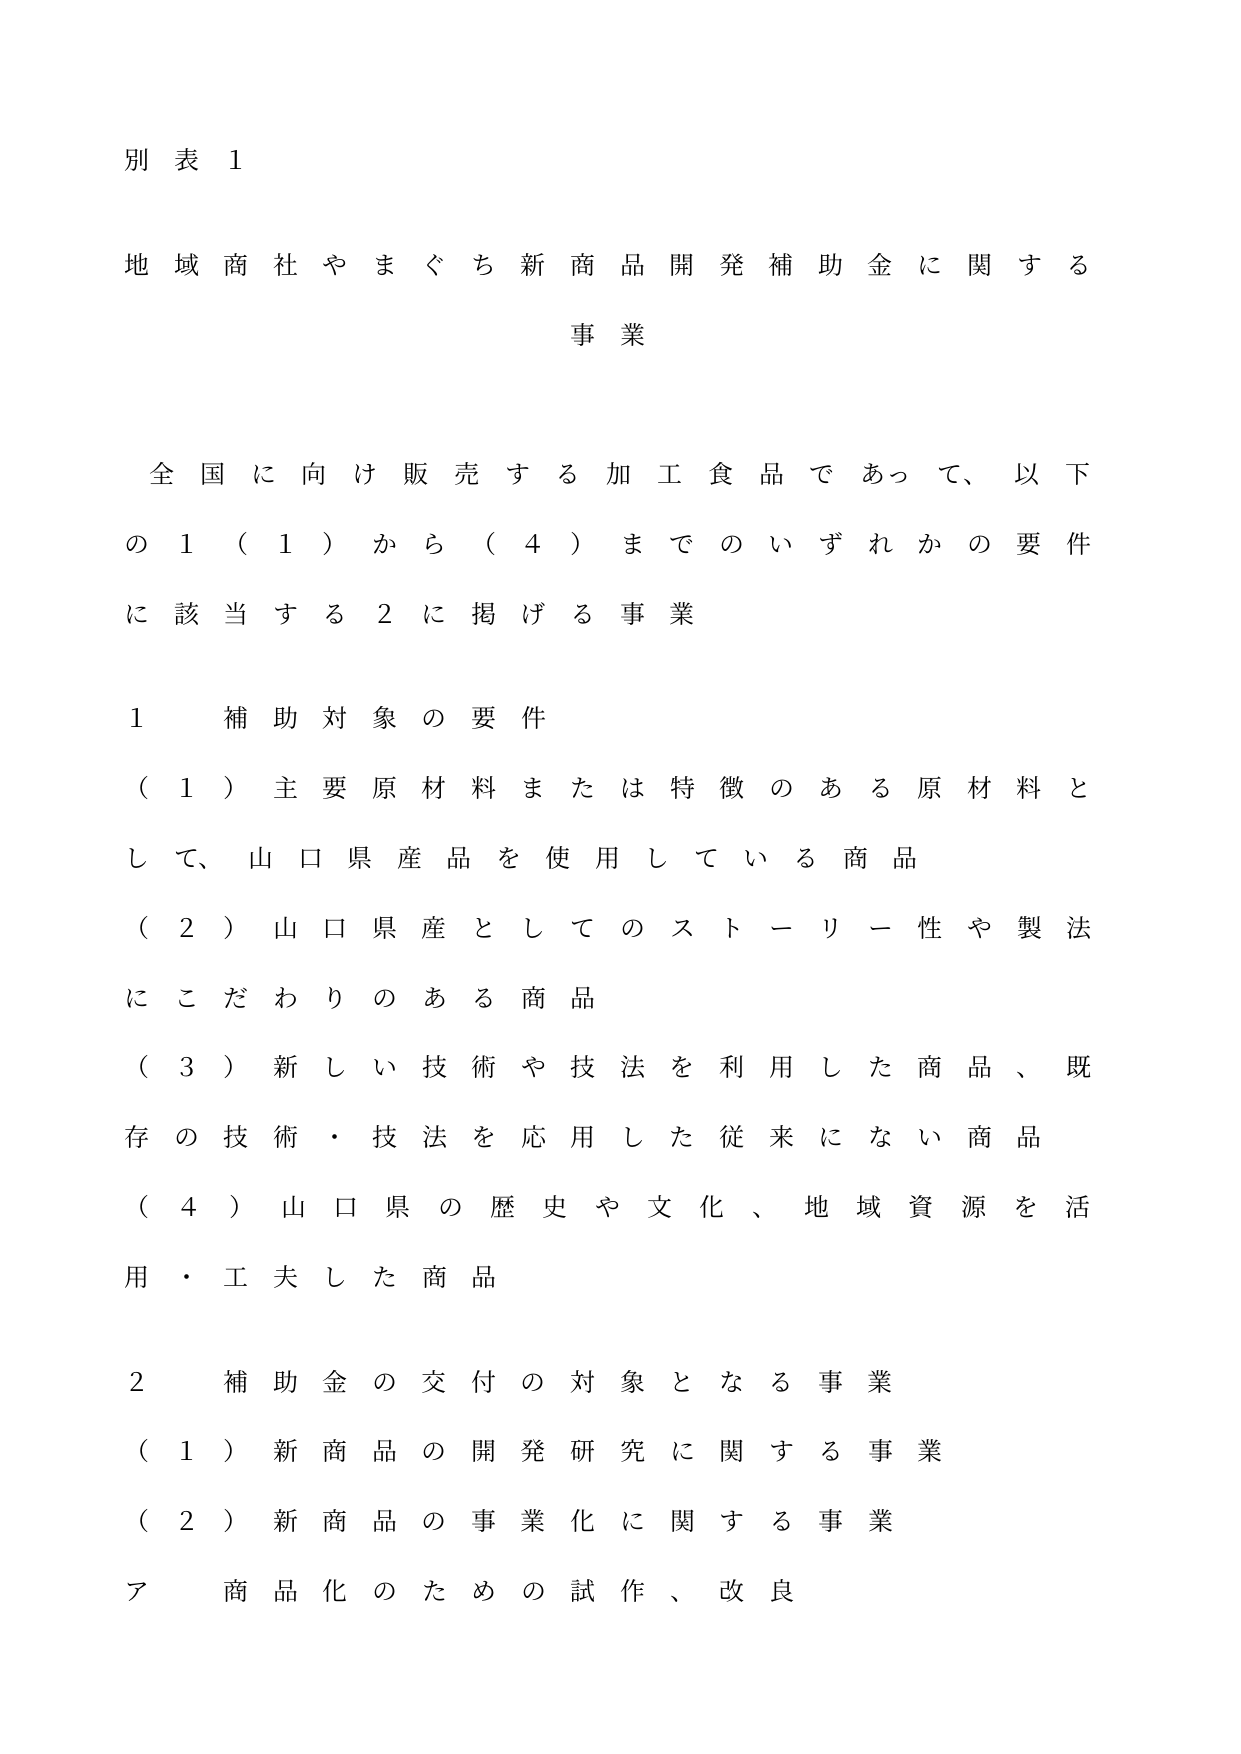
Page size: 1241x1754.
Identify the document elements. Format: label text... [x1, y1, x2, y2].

text （１）主要原材料または特徴のある原材料として、山口県産品を使用している商品 [124, 752, 1116, 892]
text （２）山口県産としてのストーリー性や製法にこだわりのある商品 [124, 892, 1116, 1031]
text （２）新商品の事業化に関する事業 [124, 1485, 1116, 1555]
text （３）新しい技術や技法を利用した商品、既存の技術・技法を応用した従来にない商品 [124, 1031, 1116, 1171]
text 地域商社やまぐち新商品開発補助金に関する事業 [124, 229, 1116, 368]
text （４）山口県の歴史や文化、地域資源を活用・工夫した商品 [124, 1171, 1116, 1310]
text 別表１ [124, 124, 1116, 194]
text ア 商品化のための試作、改良 [124, 1555, 1116, 1624]
text 全国に向け販売する加工食品であって、以下の１（１）から（４）までのいずれかの要件に該当する２に掲げる事業 [124, 438, 1116, 647]
text ２ 補助金の交付の対象となる事業 [124, 1345, 1116, 1415]
text １ 補助対象の要件 [124, 682, 1116, 752]
text （１）新商品の開発研究に関する事業 [124, 1415, 1116, 1485]
